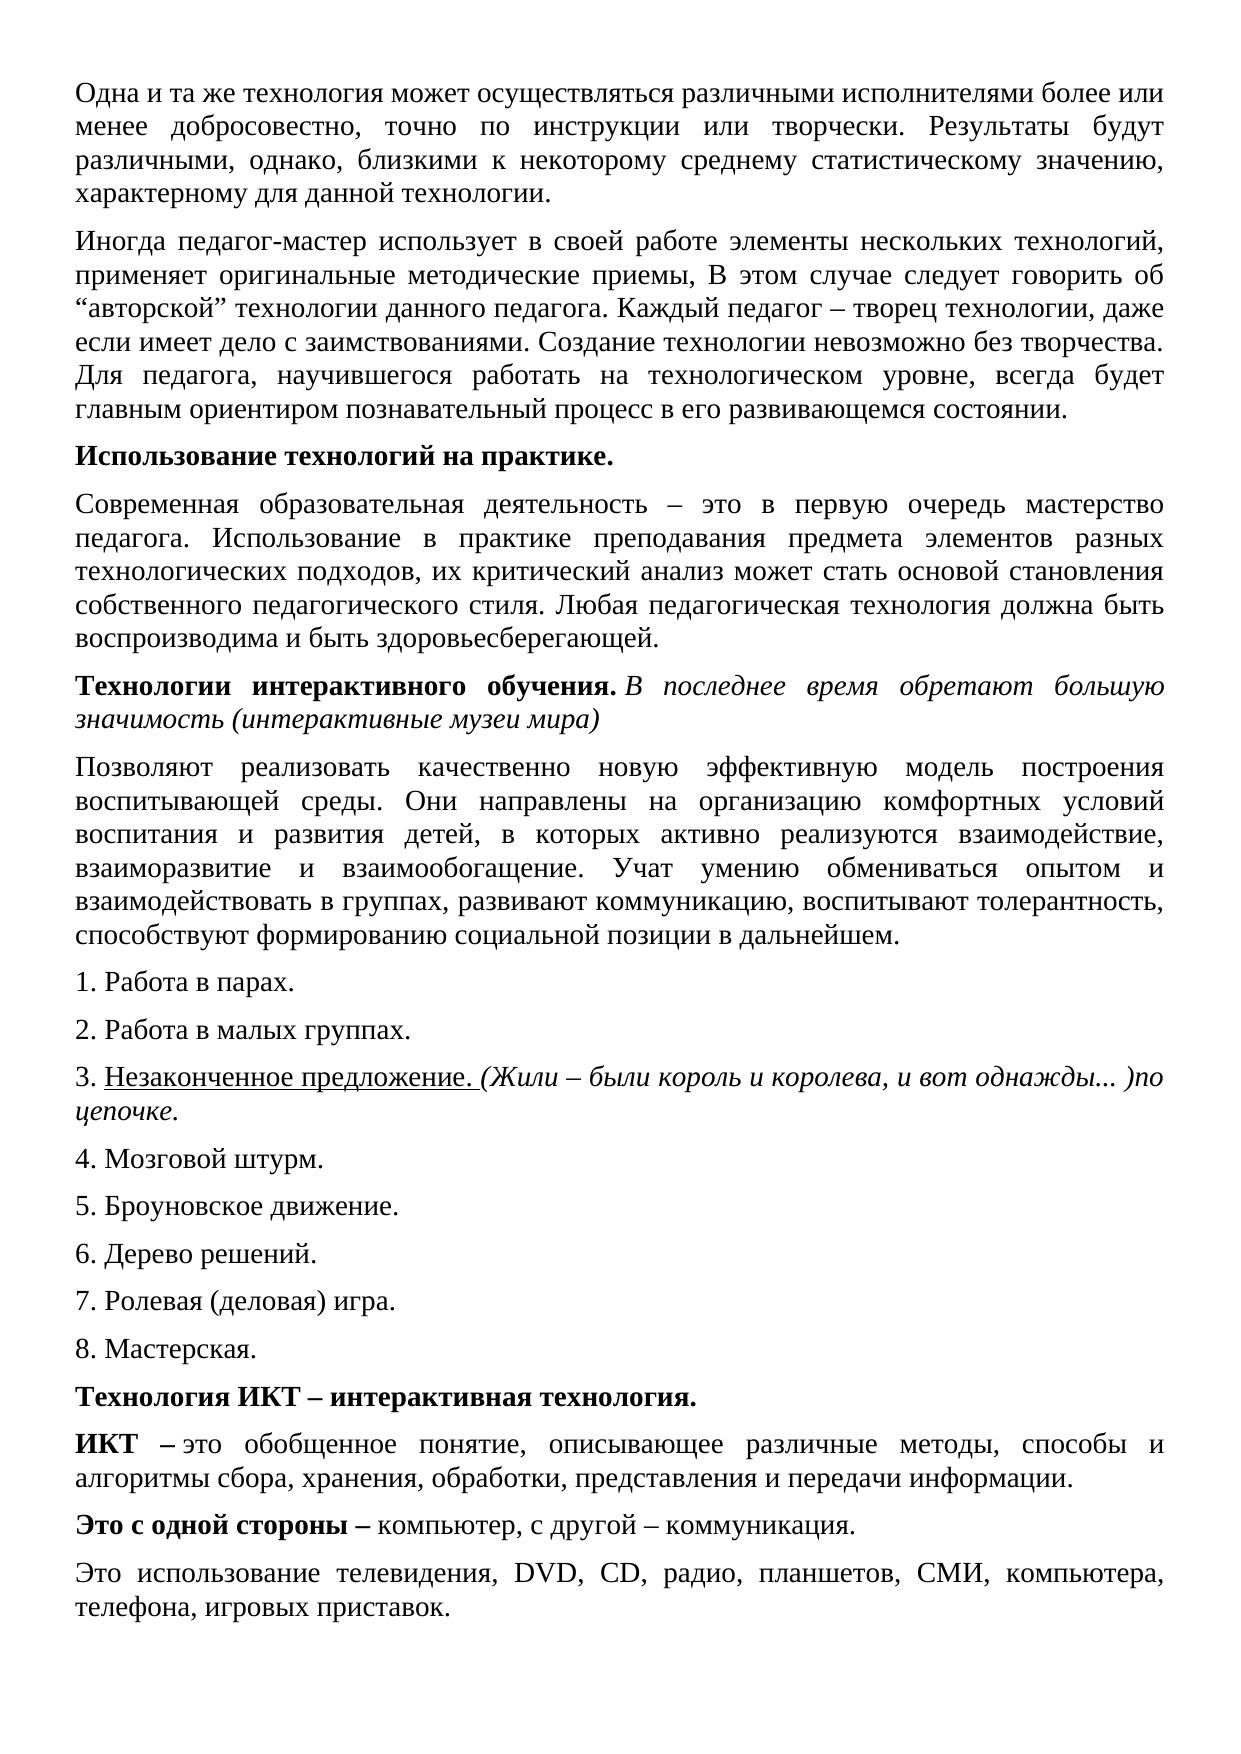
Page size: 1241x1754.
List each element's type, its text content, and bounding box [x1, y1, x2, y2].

text 5. Броуновское движение. [75, 1188, 1165, 1222]
text 6. Дерево решений. [75, 1236, 1165, 1269]
text Это использование телевидения, DVD, CD, радио, планшетов, СМИ, компьютера, телефона, игровых приставок. [75, 1555, 1165, 1622]
text 2. Работа в малых группах. [75, 1012, 1165, 1046]
text Технология ИКТ – интерактивная технология. [75, 1379, 1165, 1412]
text 8. Мастерская. [75, 1331, 1165, 1365]
text Одна и та же технология может осуществляться различными исполнителями более или менее добросовестно, точно по инструкции или творчески. Результаты будут различными, однако, близкими к некоторому среднему статистическому значению, характерному для данной технологии. [75, 75, 1165, 209]
text 1. Работа в парах. [75, 964, 1165, 998]
text Технологии интерактивного обучения. В последнее время обретают большую значимость (интерактивные музеи мира) [75, 668, 1165, 735]
text 7. Ролевая (деловая) игра. [75, 1283, 1165, 1317]
text Использование технологий на практике. [75, 438, 1165, 472]
text 4. Мозговой штурм. [75, 1141, 1165, 1174]
text ИКТ – это обобщенное понятие, описывающее различные методы, способы и алгоритмы сбора, хранения, обработки, представления и передачи информации. [75, 1426, 1165, 1493]
text 3. Незаконченное предложение. (Жили – были король и королева, и вот однажды... )по цепочке. [75, 1059, 1165, 1127]
text Позволяют реализовать качественно новую эффективную модель построения воспитывающей среды. Они направлены на организацию комфортных условий воспитания и развития детей, в которых активно реализуются взаимодействие, взаиморазвитие и взаимообогащение. Учат умению обмениваться опытом и взаимодействовать в группах, развивают коммуникацию, воспитывают толерантность, способствуют формированию социальной позиции в дальнейшем. [75, 749, 1165, 950]
text Современная образовательная деятельность – это в первую очередь мастерство педагога. Использование в практике преподавания предмета элементов разных технологических подходов, их критический анализ может стать основой становления собственного педагогического стиля. Любая педагогическая технология должна быть воспроизводима и быть здоровьесберегающей. [75, 486, 1165, 654]
text Иногда педагог-мастер использует в своей работе элементы нескольких технологий, применяет оригинальные методические приемы, В этом случае следует говорить об “авторской” технологии данного педагога. Каждый педагог – творец технологии, даже если имеет дело с заимствованиями. Создание технологии невозможно без творчества. Для педагога, научившегося работать на технологическом уровне, всегда будет главным ориентиром познавательный процесс в его развивающемся состоянии. [75, 223, 1165, 424]
text Это с одной стороны – компьютер, с другой – коммуникация. [75, 1507, 1165, 1541]
